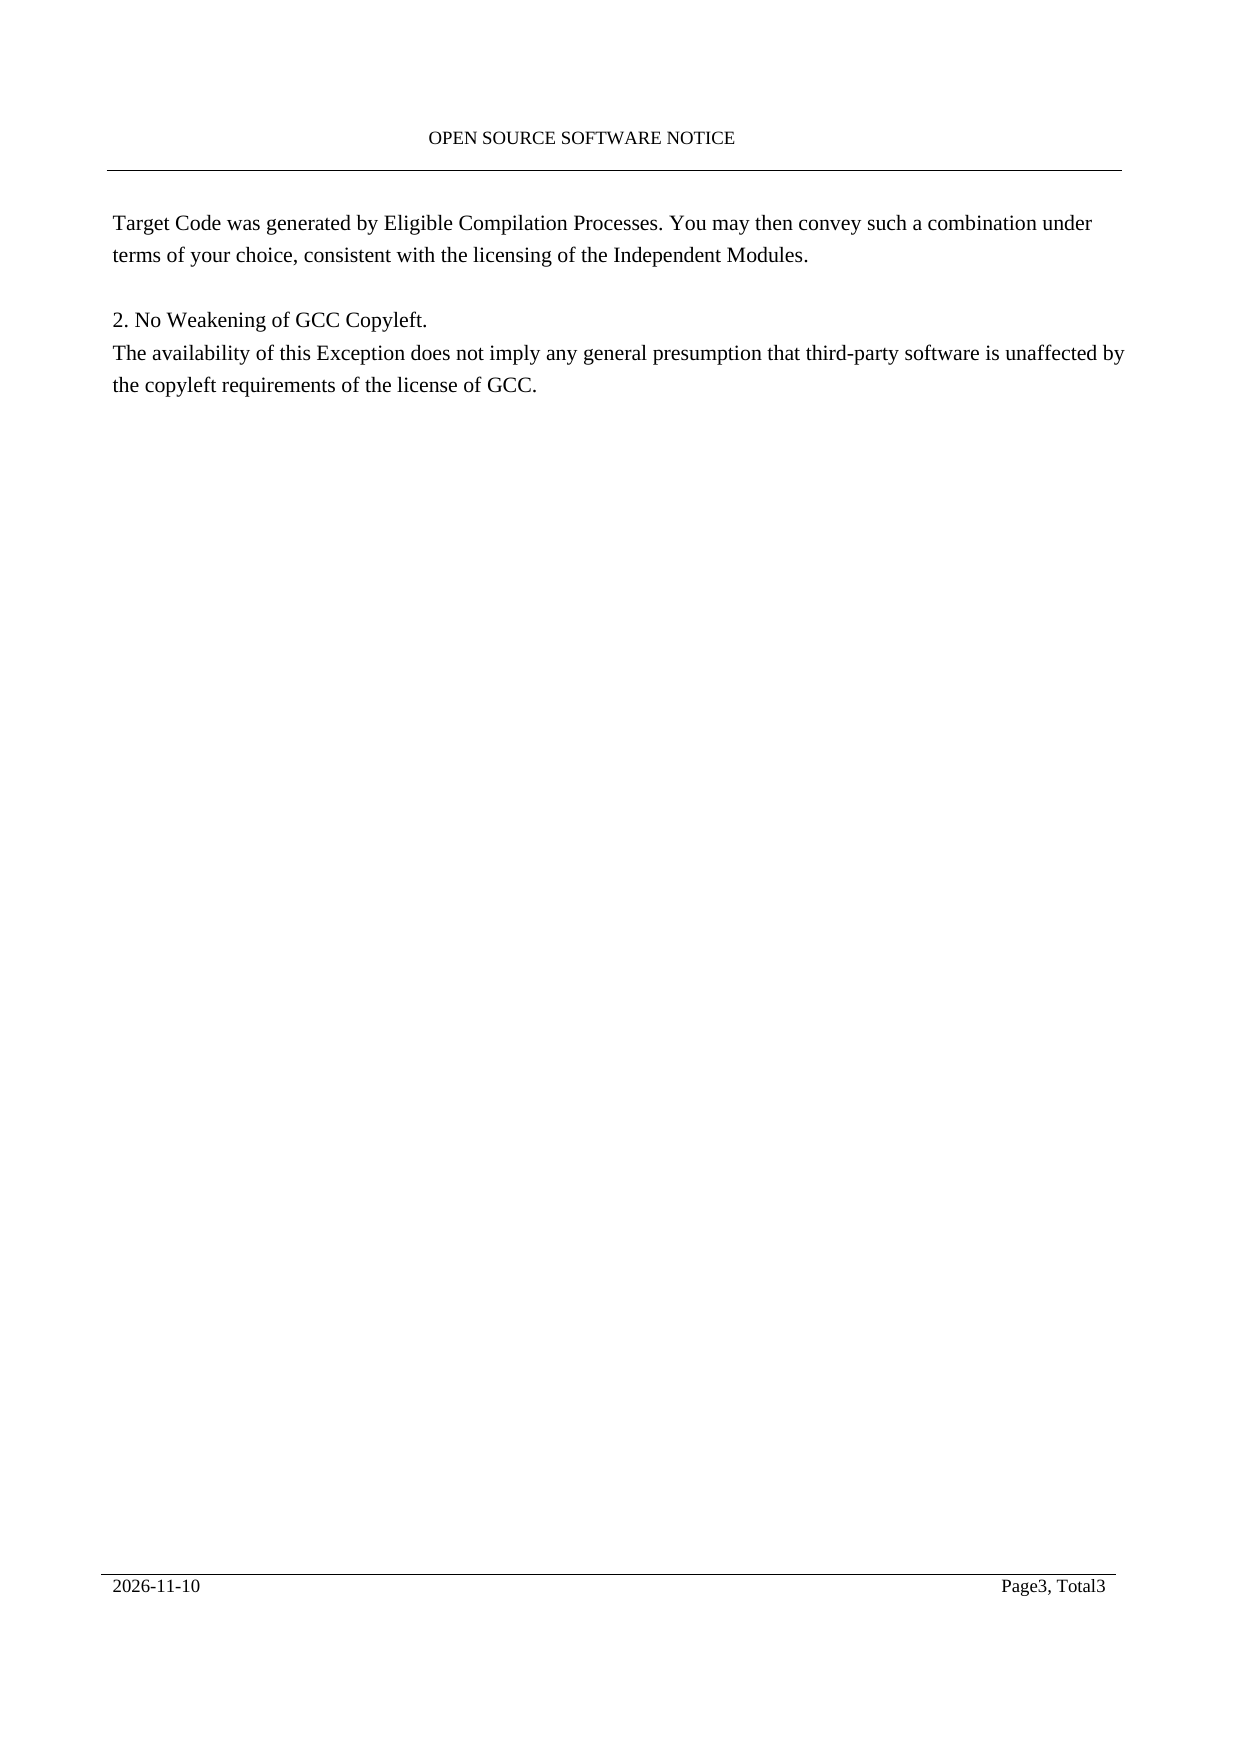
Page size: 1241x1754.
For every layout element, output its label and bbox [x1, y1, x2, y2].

text [112, 206, 1128, 401]
